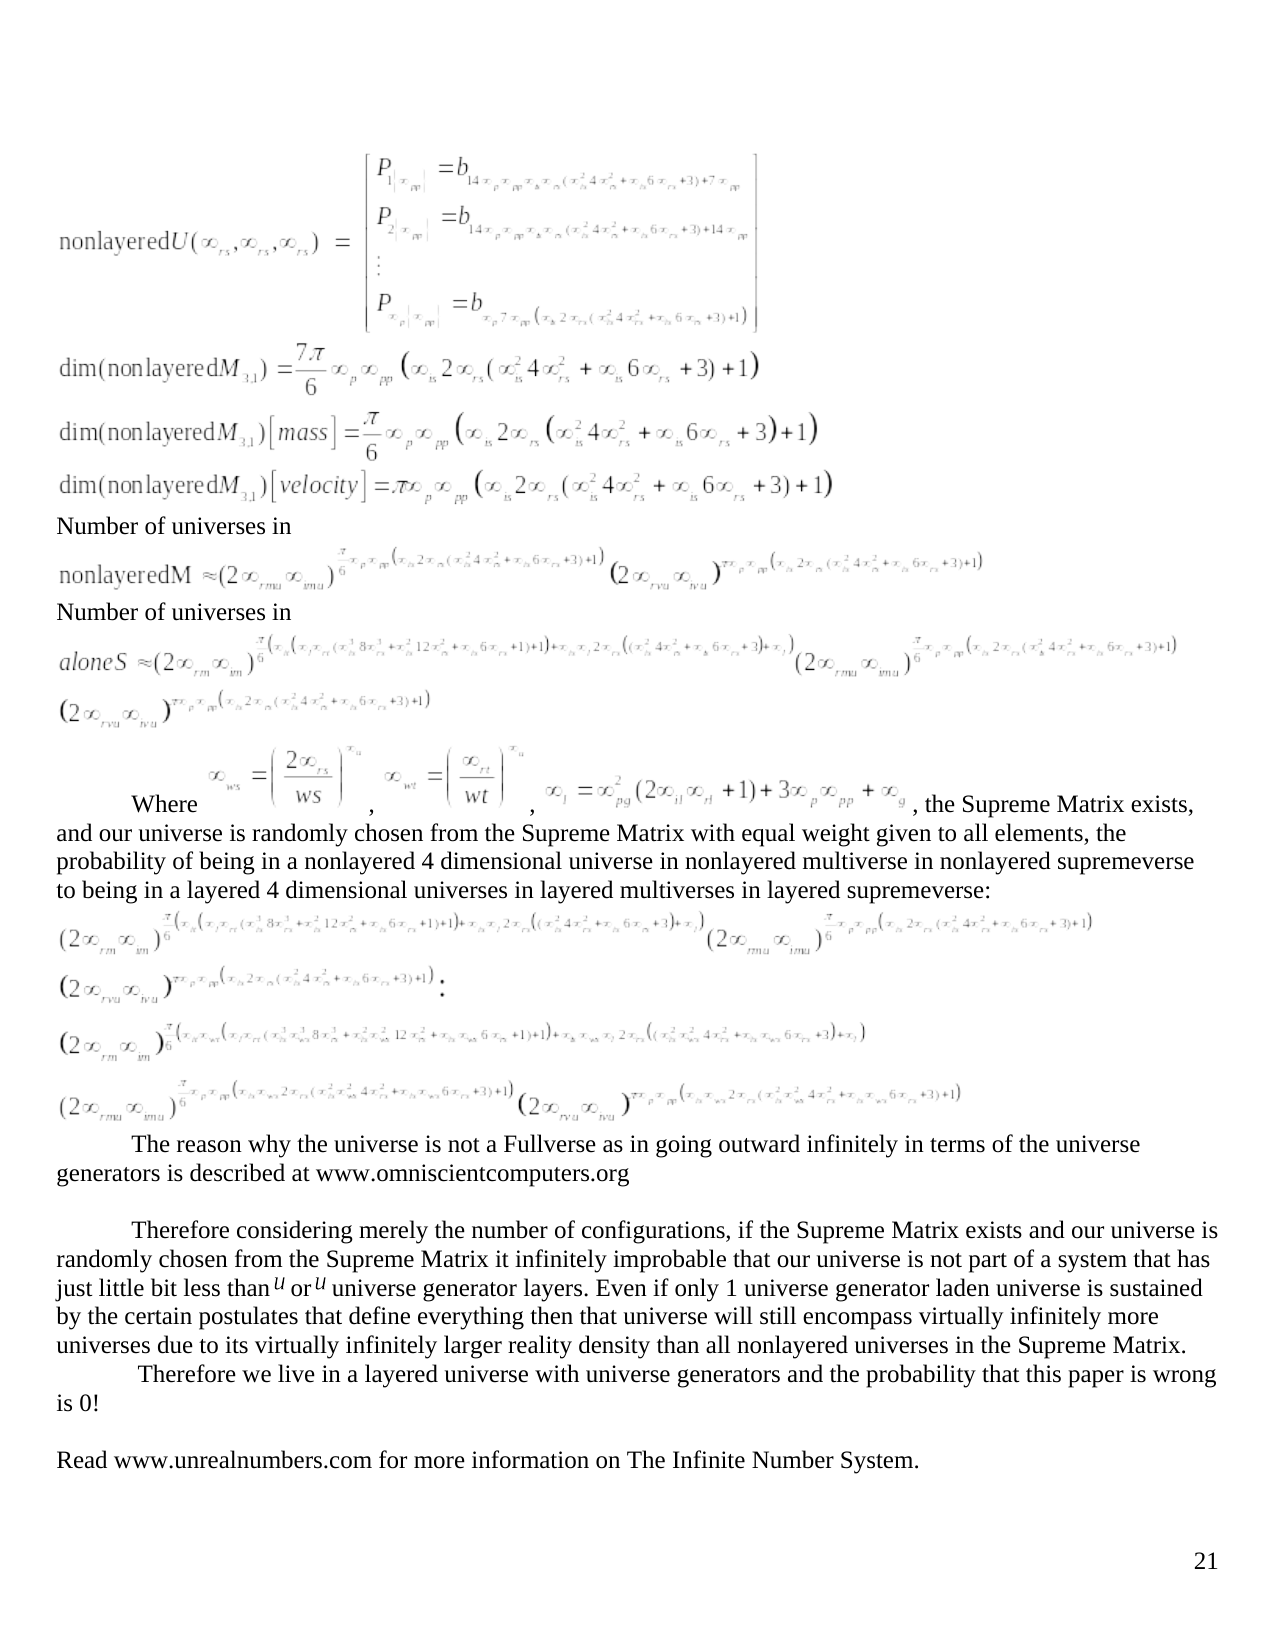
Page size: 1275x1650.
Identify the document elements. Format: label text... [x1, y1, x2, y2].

text Where , , , the Supreme Matrix exists, and our universe is randomly chosen from the Supreme Matrix with equal weight given to all elements, the probability of being in a nonlayered 4 dimensional universe in nonlayered multiverse in nonlayered supremeverse to being in a layered 4 dimensional universes in layered multiverses in layered supremeverse: [56, 736, 1219, 904]
text Read www.unrealnumbers.com for more information on The Infinite Number System. [56, 1445, 1219, 1474]
text Therefore we live in a layered universe with universe generators and the probability that this paper is wrong is 0! [56, 1359, 1219, 1416]
text Number of universes in [56, 597, 1219, 736]
text Number of universes in [56, 511, 1219, 597]
text The reason why the universe is not a Fullverse as in going outward infinitely in terms of the universe generators is described at www.omniscientcomputers.org [56, 1129, 1219, 1186]
text Therefore considering merely the number of configurations, if the Supreme Matrix exists and our universe is randomly chosen from the Supreme Matrix it infinitely improbable that our universe is not part of a system that has just little bit less thanoruniverse generator layers. Even if only 1 universe generator laden universe is sustained by the certain postulates that define everything then that universe will still encompass virtually infinitely more universes due to its virtually infinitely larger reality density than all nonlayered universes in the Supreme Matrix. [56, 1215, 1219, 1359]
